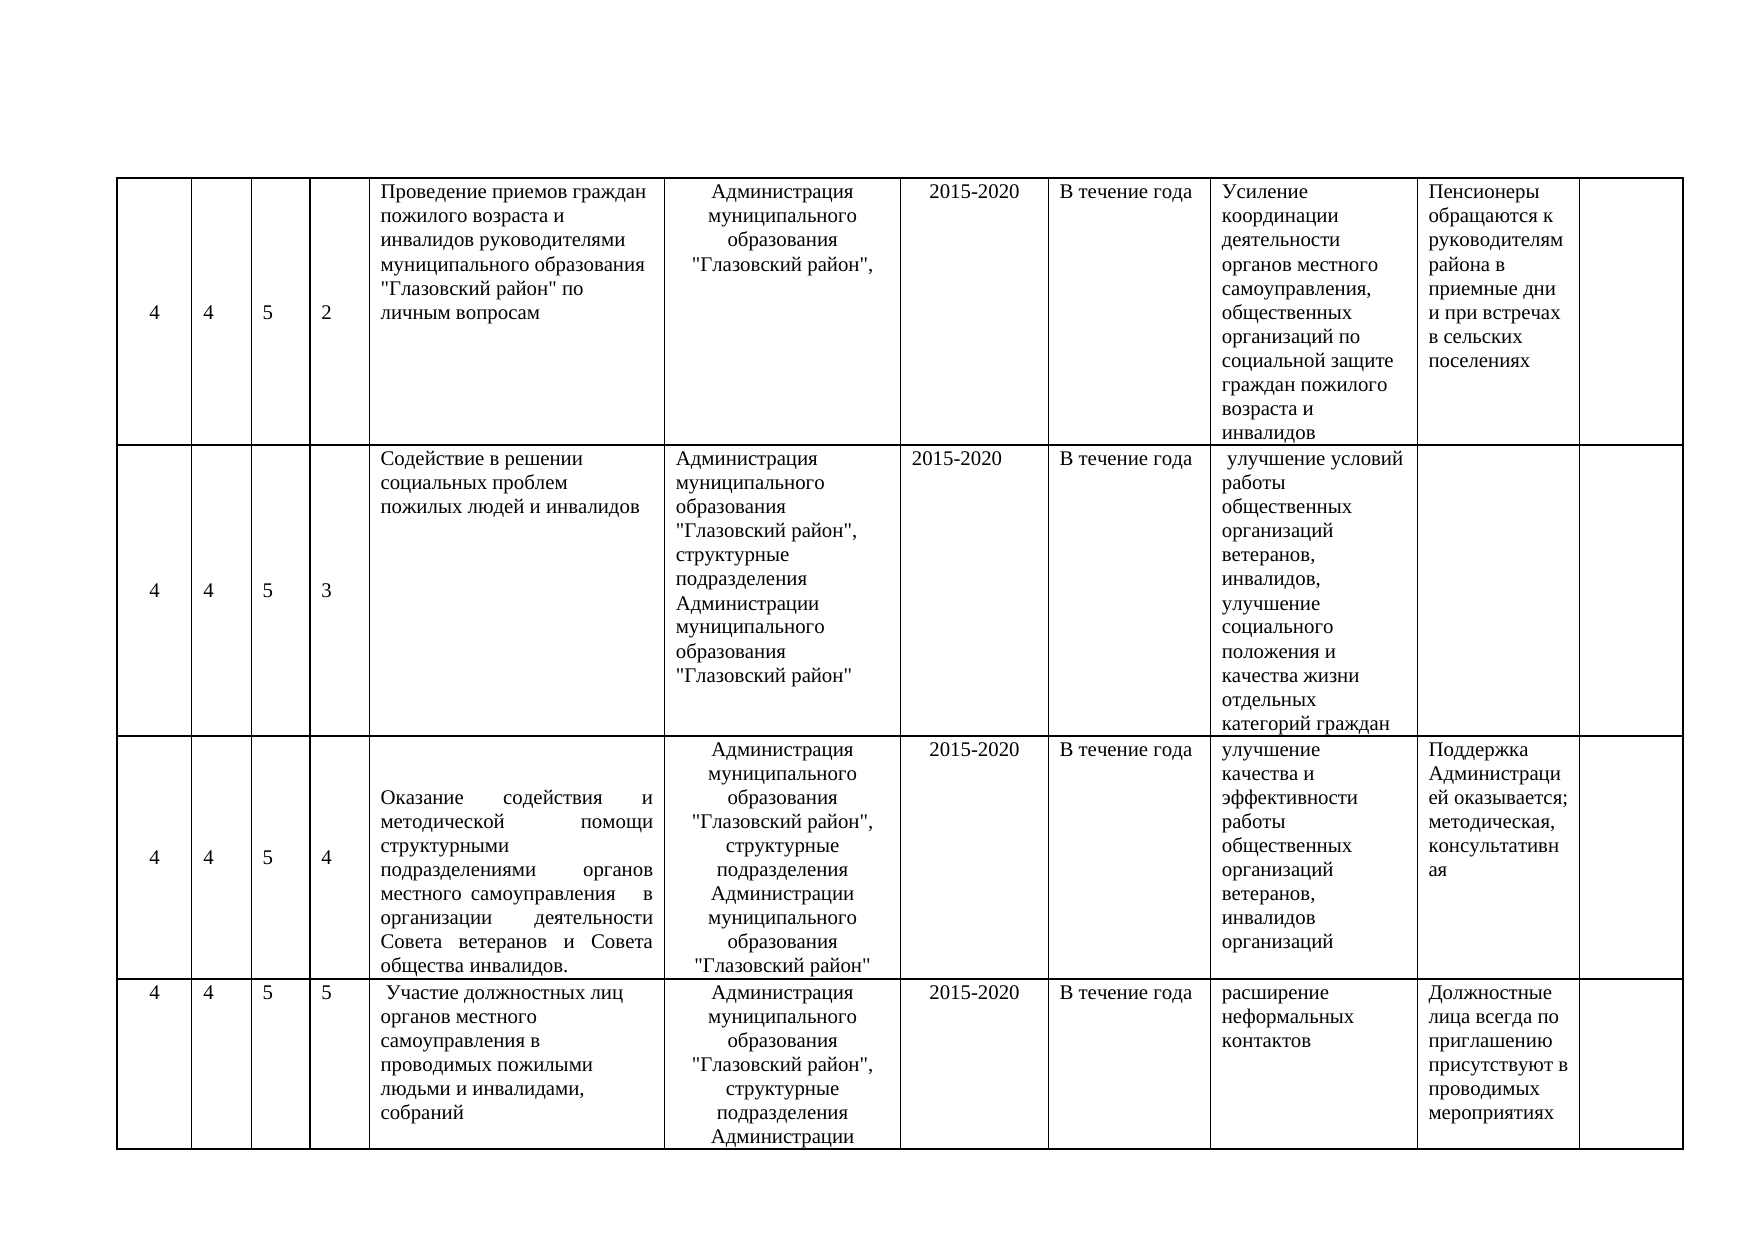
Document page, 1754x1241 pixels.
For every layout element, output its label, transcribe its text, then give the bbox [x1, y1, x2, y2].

table_cell Оказание содействия и методической помощи структурными подразделениями органов местного самоуправления в организации деятельности Совета ветеранов и Совета общества инвалидов. [370, 737, 664, 977]
table_cell 4 [192, 737, 251, 977]
table_cell В течение года [1049, 179, 1210, 444]
table_cell 4 [118, 446, 191, 735]
table_cell 4 [118, 179, 191, 444]
table_cell Администрация муниципального образования "Глазовский район", [665, 179, 900, 444]
table_cell 2 [311, 179, 369, 444]
table_cell улучшение условий работы общественных организаций ветеранов, инвалидов, улучшение социального положения и качества жизни отдельных категорий граждан [1211, 446, 1417, 735]
table_cell Проведение приемов граждан пожилого возраста и инвалидов руководителями муниципального образования "Глазовский район" по личным вопросам [370, 179, 664, 444]
table_cell 2015-2020 [901, 179, 1048, 444]
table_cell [1418, 980, 1579, 1148]
table_cell [1580, 980, 1682, 1148]
table_cell [1580, 179, 1682, 444]
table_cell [1211, 179, 1417, 444]
table_cell Администрация муниципального образования "Глазовский район", структурные подразделения Администрации муниципального образования "Глазовский район" [665, 737, 900, 977]
table_cell 2015-2020 [901, 446, 1048, 735]
table_cell 5 [252, 980, 309, 1148]
table_cell улучшение качества и эффективности работы общественных организаций ветеранов, инвалидов организаций [1211, 737, 1417, 977]
table_cell Пенсионеры обращаются к руководителям района в приемные дни и при встречах в сельских поселениях [1418, 179, 1579, 444]
table_cell В течение года [1049, 980, 1210, 1148]
table_cell 4 [311, 737, 369, 977]
table_cell 4 [118, 980, 191, 1148]
table_cell Содействие в решении социальных проблем пожилых людей и инвалидов [370, 446, 664, 735]
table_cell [1211, 980, 1417, 1148]
table_cell 3 [311, 446, 369, 735]
table_cell [1418, 446, 1579, 735]
table_cell 4 [192, 446, 251, 735]
table_cell 2015-2020 [901, 980, 1048, 1148]
table_cell 5 [252, 446, 309, 735]
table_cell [665, 980, 900, 1148]
table_cell 4 [118, 737, 191, 977]
table_cell 5 [252, 179, 309, 444]
table_cell Поддержка Администрацией оказывается; методическая, консультативная [1418, 737, 1579, 977]
table_cell 4 [192, 980, 251, 1148]
table_cell В течение года [1049, 446, 1210, 735]
table_cell В течение года [1049, 737, 1210, 977]
table_cell 2015-2020 [901, 737, 1048, 977]
table_cell 5 [311, 980, 369, 1148]
table_cell [1580, 446, 1682, 735]
table_cell Администрация муниципального образования "Глазовский район", структурные подразделения Администрации муниципального образования "Глазовский район" [665, 446, 900, 735]
table_cell 4 [192, 179, 251, 444]
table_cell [370, 980, 664, 1148]
table_cell 5 [252, 737, 309, 977]
table_cell [1580, 737, 1682, 977]
